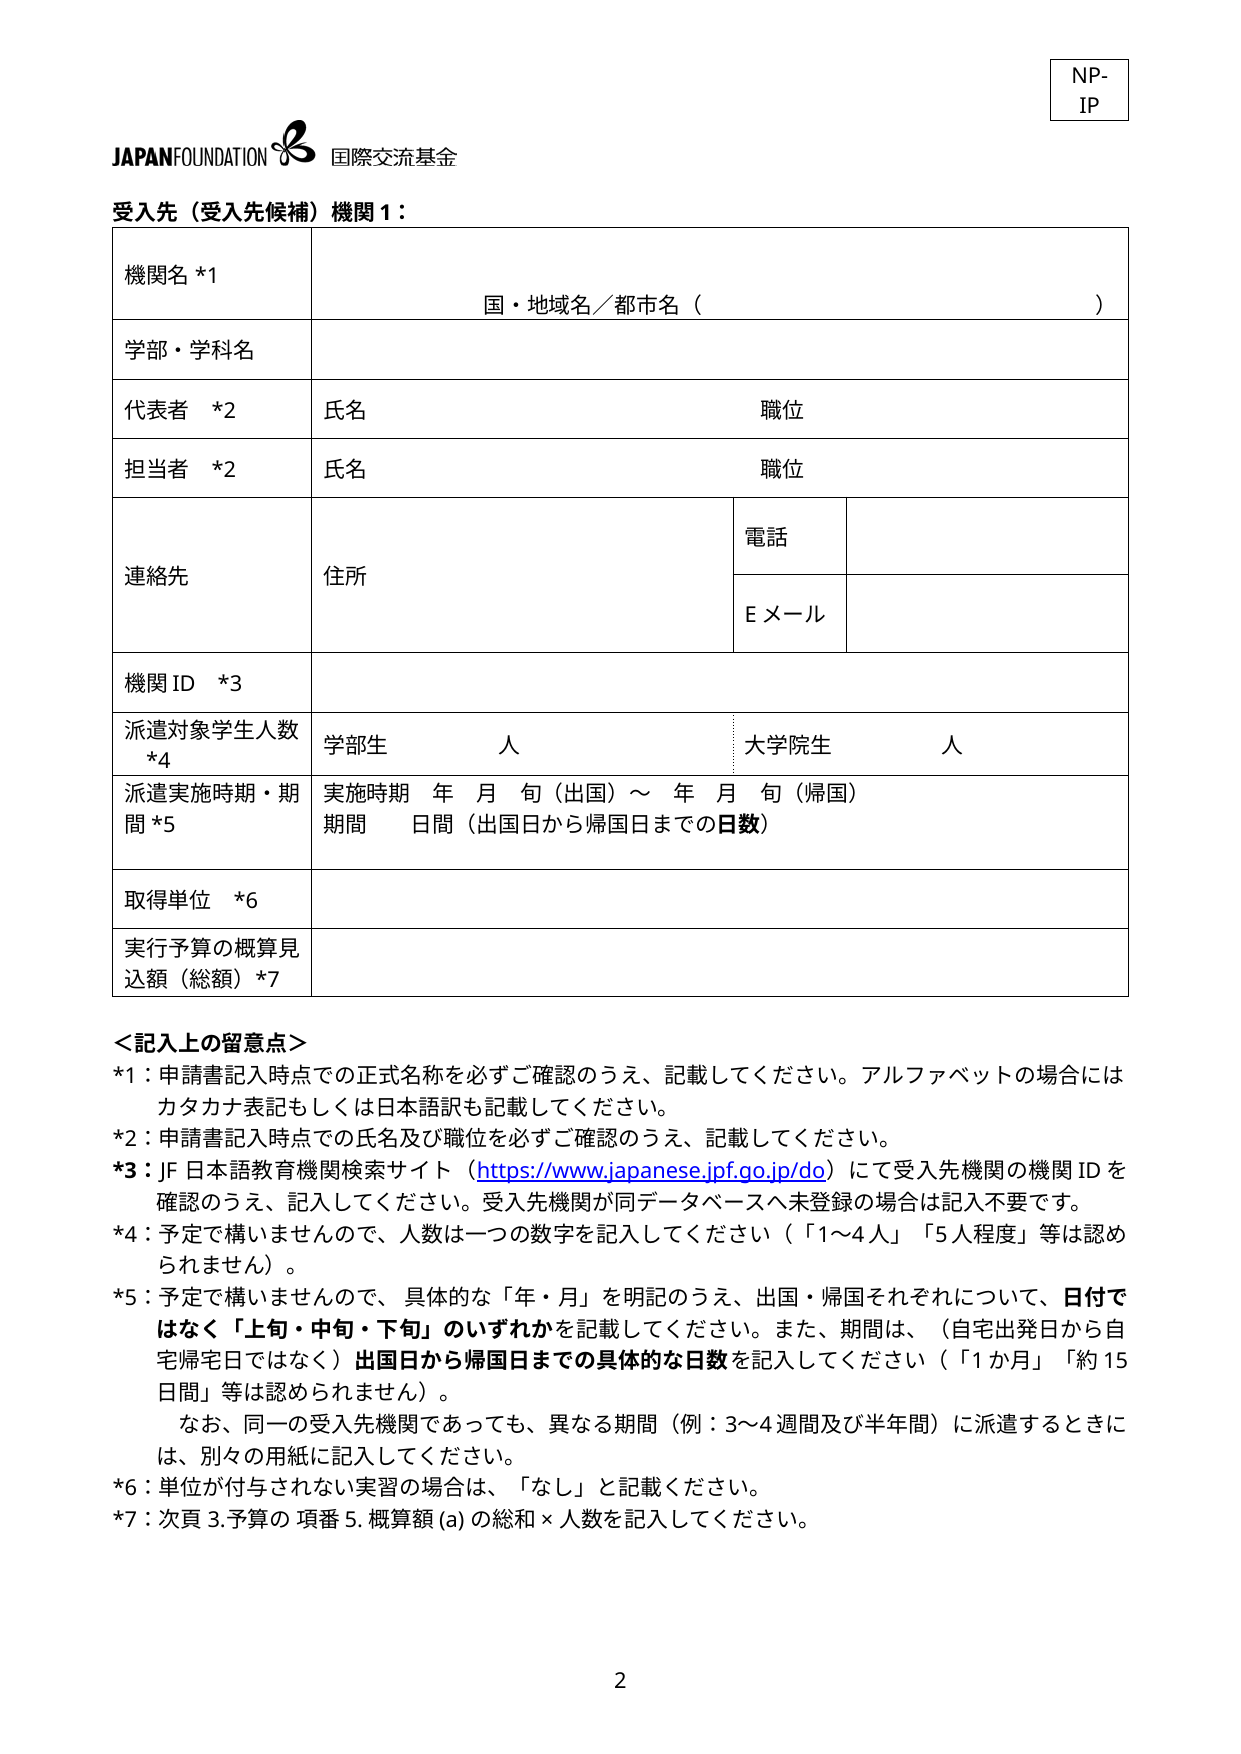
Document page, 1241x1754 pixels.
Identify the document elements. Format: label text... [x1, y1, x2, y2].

table_cell 実行予算の概算見込額（総額）*7 [113, 929, 311, 996]
text *5：予定で構いませんので、 具体的な「年・月」を明記のうえ、出国・帰国それぞれについて、日付ではなく「上旬・中旬・下旬」のいずれかを記載してください。また、期間は、（自宅出発日から自宅帰宅日ではなく）出国日から帰国日までの具体的な日数を記入してください（「1か月」「約15日間」等は認められません）。 [112, 1280, 1128, 1407]
picture [112, 120, 457, 166]
table_cell 派遣対象学生人数 *4 [113, 713, 311, 775]
table_cell [312, 653, 1128, 712]
text ＜記入上の留意点＞ [112, 1026, 1128, 1058]
table_cell 電話 [734, 498, 846, 574]
table_cell [312, 870, 1128, 928]
table_cell 大学院生 人 [733, 713, 1128, 775]
table_cell 機関ID *3 [113, 653, 311, 712]
table_cell 取得単位 *6 [113, 870, 311, 928]
text *2：申請書記入時点での氏名及び職位を必ずご確認のうえ、記載してください。 [112, 1121, 1128, 1153]
text 受入先（受入先候補）機関1： [112, 195, 1128, 227]
text *7：次頁 3.予算の 項番5. 概算額 (a) の総和 × 人数を記入してください。 [112, 1502, 1128, 1534]
text *3：JF 日本語教育機関検索サイト（https://www.japanese.jpf.go.jp/do）にて受入先機関の機関IDを確認のうえ、記入してください。受入先機関が同データベースへ未登録の場合は記入不要です。 [112, 1153, 1128, 1217]
table_cell 学部生 人 [312, 713, 733, 775]
table_cell 担当者 *2 [113, 439, 311, 497]
table_cell 氏名 職位 [312, 380, 1128, 437]
text *4：予定で構いませんので、人数は一つの数字を記入してください（「1～4人」「5人程度」等は認められません）。 [112, 1217, 1128, 1280]
table_cell Eメール [734, 575, 846, 652]
table_cell 派遣実施時期・期間 *5 [113, 776, 311, 869]
table_cell 実施時期 年 月 旬（出国）～ 年 月 旬（帰国） 期間 日間（出国日から帰国日までの日数） [312, 776, 1128, 869]
table_cell 学部・学科名 [113, 320, 311, 378]
text なお、同一の受入先機関であっても、異なる期間（例：3～4週間及び半年間）に派遣するときには、別々の用紙に記入してください。 [156, 1407, 1128, 1470]
table_header 国・地域名／都市名（ ） [312, 228, 1128, 319]
table_header 機関名 *1 [113, 228, 311, 319]
table_cell 住所 [312, 498, 733, 652]
text *6：単位が付与されない実習の場合は、「なし」と記載ください。 [112, 1470, 1128, 1502]
table_cell [312, 320, 1128, 378]
table_cell [847, 498, 1128, 574]
table_cell [312, 929, 1128, 996]
table_cell 代表者 *2 [113, 380, 311, 437]
table_cell 氏名 職位 [312, 439, 1128, 497]
table_cell 連絡先 [113, 498, 311, 652]
table_cell [847, 575, 1128, 652]
text *1：申請書記入時点での正式名称を必ずご確認のうえ、記載してください。アルファベットの場合にはカタカナ表記もしくは日本語訳も記載してください。 [112, 1058, 1128, 1121]
